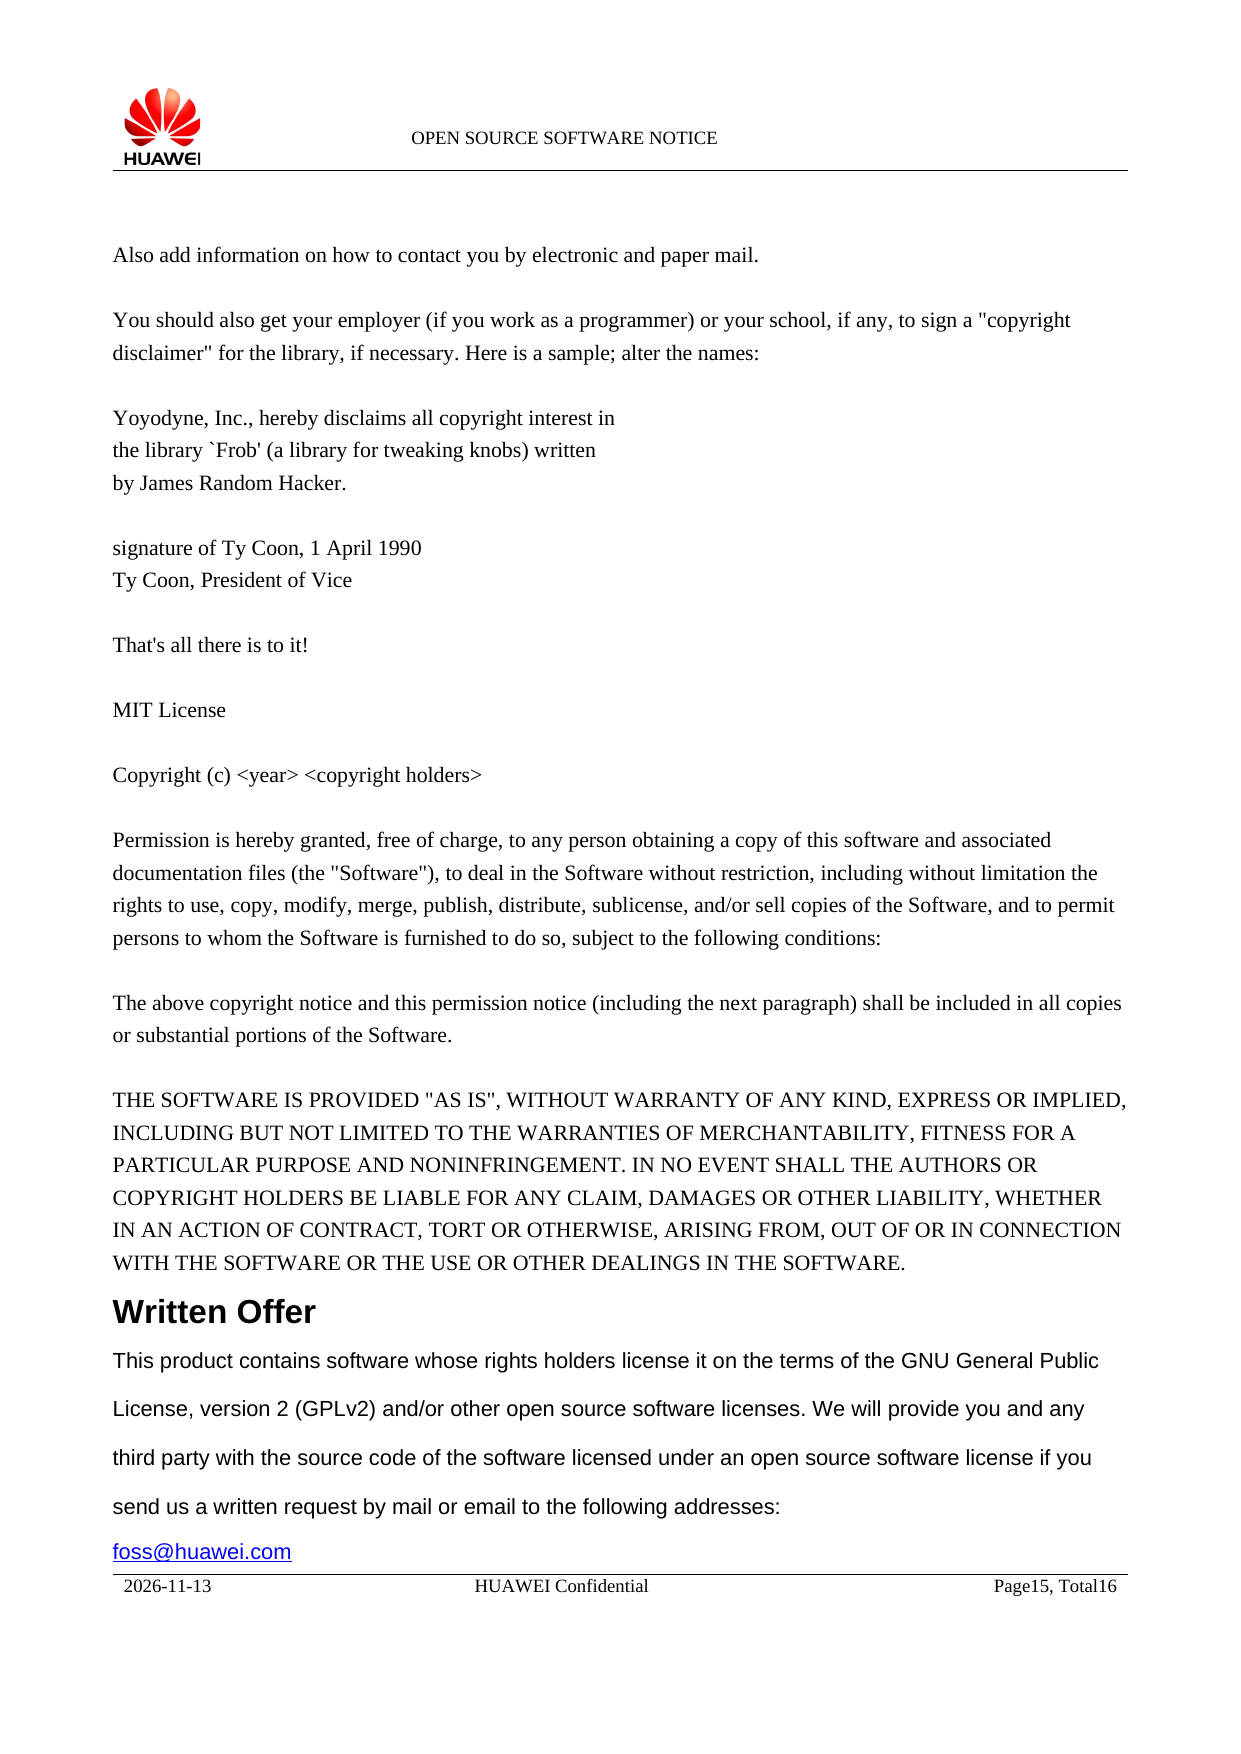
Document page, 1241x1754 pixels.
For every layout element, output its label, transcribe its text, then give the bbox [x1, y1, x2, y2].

text Written Offer [112, 1279, 1128, 1344]
picture [124, 88, 201, 165]
text foss@huawei.com [112, 1535, 1128, 1568]
text This product contains software whose rights holders license it on the terms of the GNU General Public License, version 2 (GPLv2) and/or other open source software licenses. We will provide you and any third party with the source code of the software licensed under an open source software license if you send us a written request by mail or email to the following addresses: [112, 1344, 1128, 1523]
